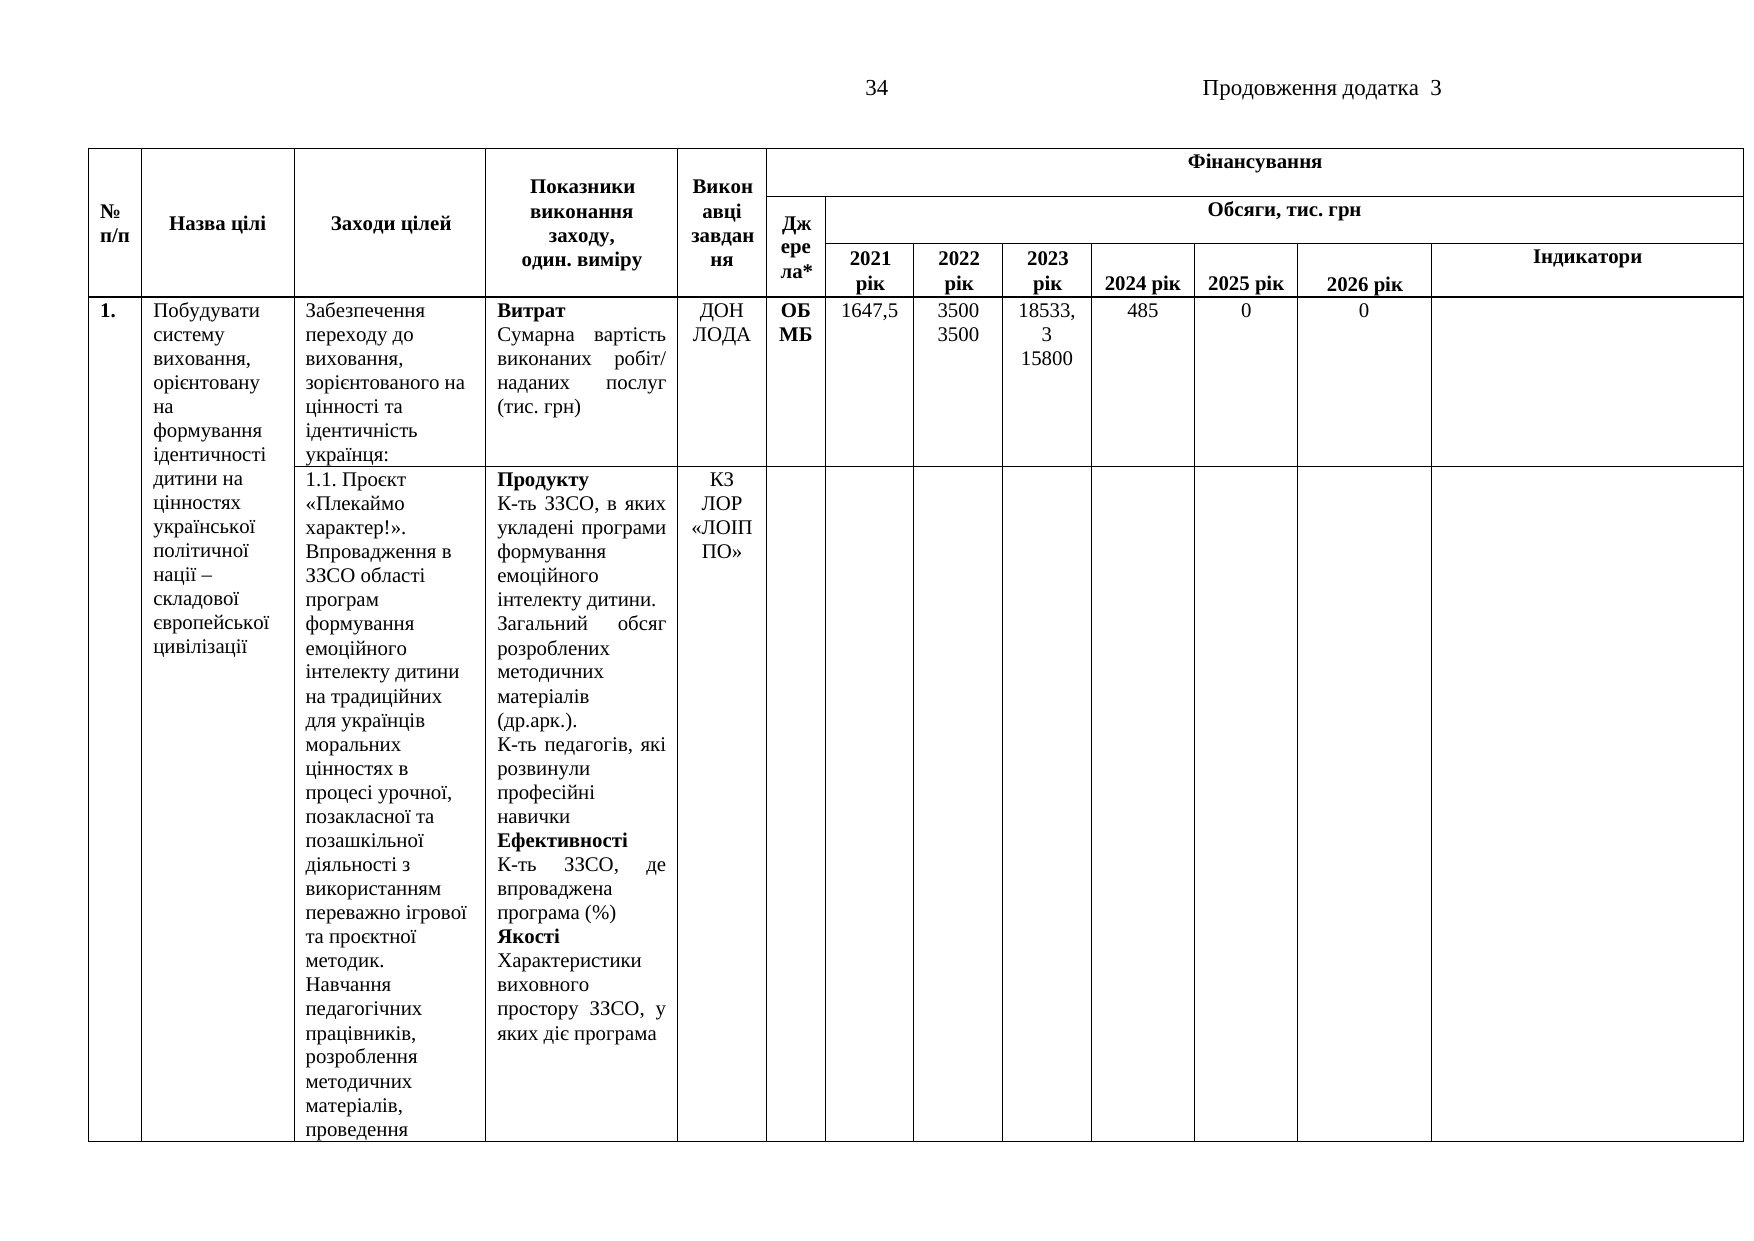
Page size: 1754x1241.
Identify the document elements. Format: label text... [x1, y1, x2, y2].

table_cell 2021 рік [826, 244, 913, 296]
table_cell [826, 467, 913, 1141]
table_cell 2023 рік [1003, 244, 1091, 296]
table_cell [1432, 467, 1743, 1141]
table_cell 1. [89, 298, 141, 1141]
table_cell [914, 467, 1002, 1141]
table_cell 485 [1092, 298, 1194, 466]
table_cell 1647,5 [826, 298, 913, 466]
table_cell 2025 рік [1195, 244, 1297, 296]
table_cell 18533,3 15800 [1003, 298, 1091, 466]
table_cell [767, 467, 825, 1141]
table_header Показники виконання заходу, один. виміру [486, 149, 677, 296]
table_cell 3500 3500 [914, 298, 1002, 466]
table_header Назва цілі [142, 149, 294, 296]
table_cell Джере ла* [767, 197, 825, 296]
table_cell [1092, 467, 1194, 1141]
table_cell Обсяги, тис. грн [826, 197, 1743, 243]
table_cell 0 [1195, 298, 1297, 466]
table_cell Побудувати систему виховання, орієнтовану на формування ідентичності дитини на цінностях української політичної нації – складової європейської цивілізації [142, 298, 294, 1141]
table_header Виконавці завдання [678, 149, 766, 296]
table_cell [1432, 298, 1743, 466]
table_cell Забезпечення переходу до виховання, зорієнтованого на цінності та ідентичність українця: [295, 298, 485, 466]
table_cell 2024 рік [1092, 244, 1194, 296]
table_cell 2026 рік [1298, 244, 1431, 296]
table_cell Витрат Сумарна вартість виконаних робіт/ наданих послуг (тис. грн) [486, 298, 677, 466]
table_cell Індикатори [1432, 244, 1743, 296]
table_header Фінансування [767, 149, 1743, 196]
table_cell 2022 рік [914, 244, 1002, 296]
table_header Заходи цілей [295, 149, 485, 296]
table_cell 0 [1298, 298, 1431, 466]
table_cell ДОН ЛОДА [678, 298, 766, 466]
table_cell [1195, 467, 1297, 1141]
table_cell [1003, 467, 1091, 1141]
table_cell ОБ МБ [767, 298, 825, 466]
table_header № п/п [89, 149, 141, 296]
table_cell КЗ ЛОР «ЛОІППО» [678, 467, 766, 1141]
table_cell [1298, 467, 1431, 1141]
